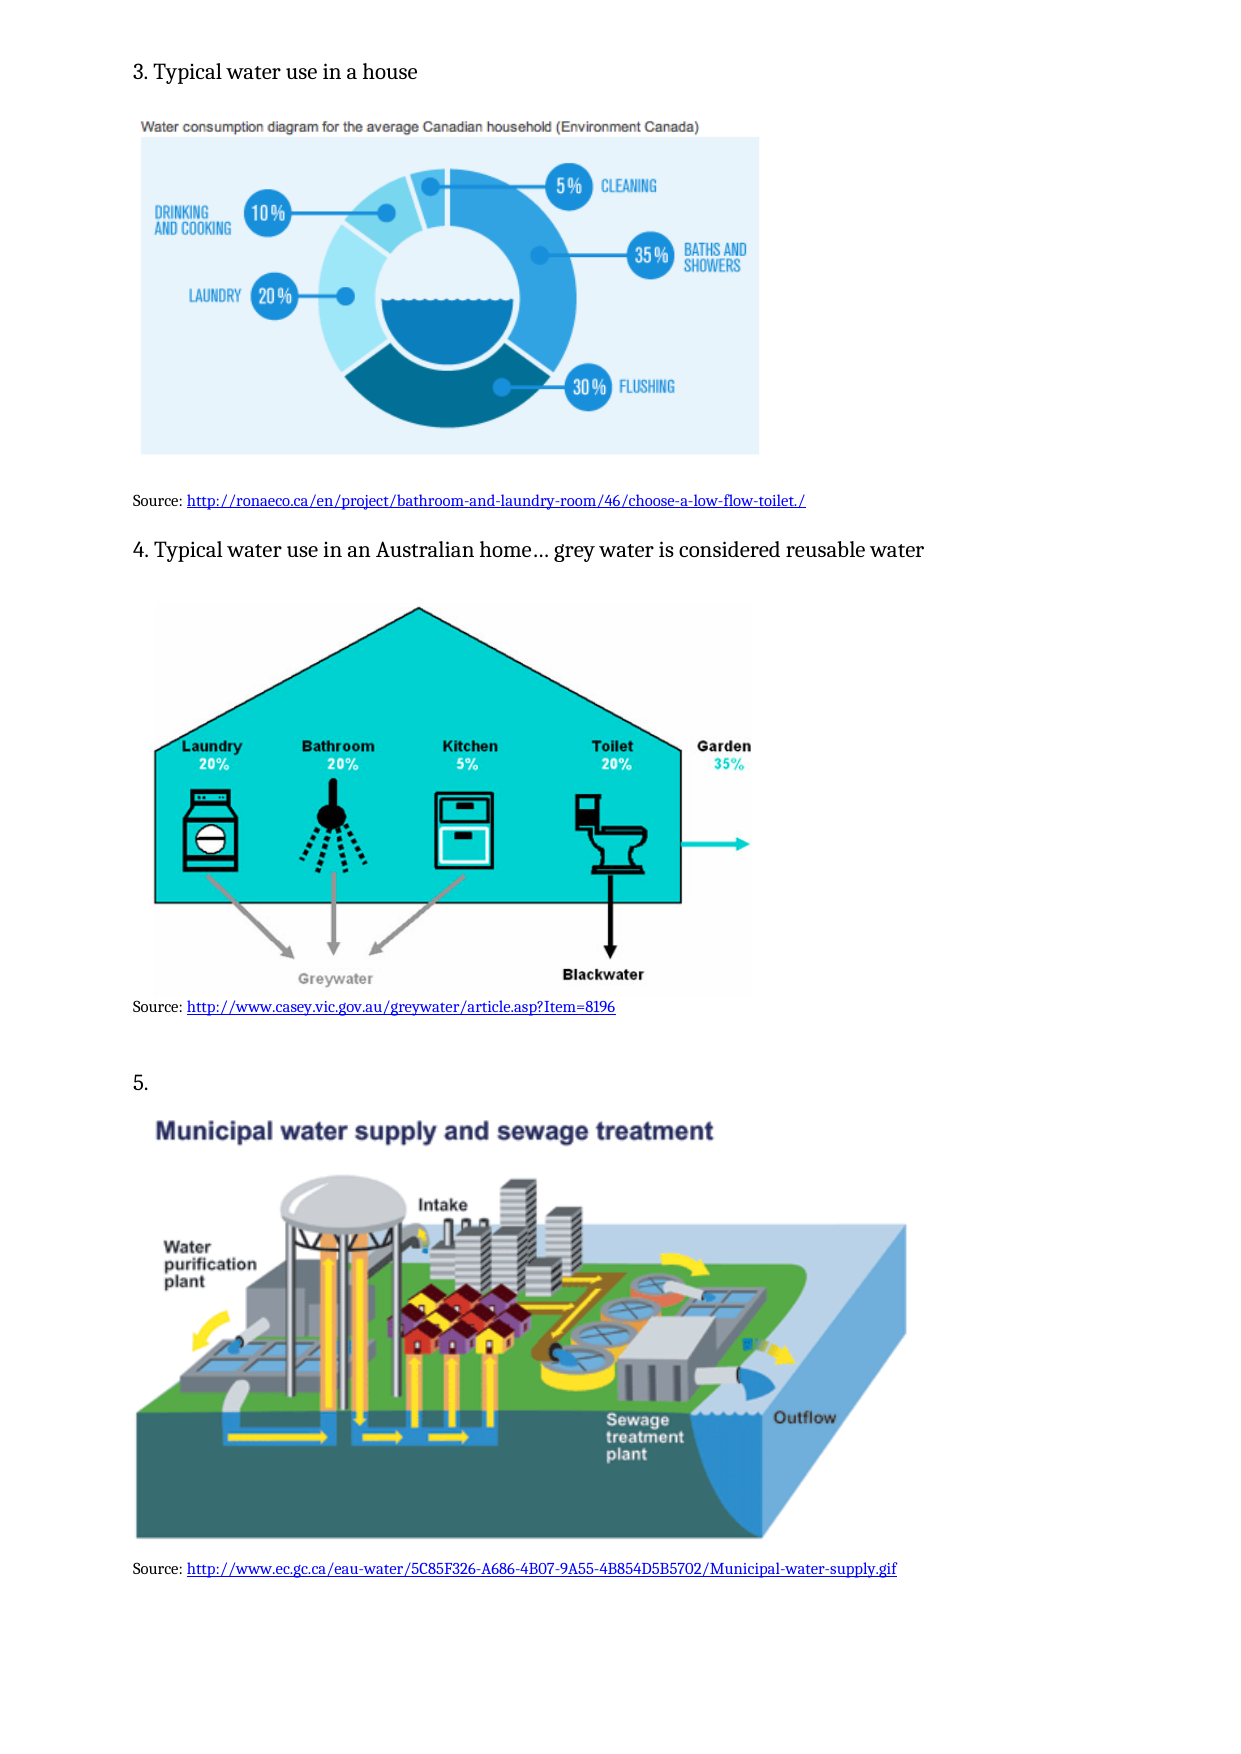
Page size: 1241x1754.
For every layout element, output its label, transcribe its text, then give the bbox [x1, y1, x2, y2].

picture [132, 1095, 921, 1560]
text 5. [133, 1069, 1123, 1096]
picture [132, 589, 753, 998]
text Source: http://ronaeco.ca/en/project/bathroom-and-laundry-room/46/choose-a-low-flow-toilet./ [133, 491, 1123, 510]
text Source: http://www.casey.vic.gov.au/greywater/article.asp?Item=8196 [133, 997, 1123, 1017]
text Source: http://www.ec.gc.ca/eau-water/5C85F326-A686-4B07-9A55-4B854D5B5702/Municipal-water-supply.gif [133, 1559, 1123, 1578]
text 4. Typical water use in an Australian home… grey water is considered reusable water [133, 537, 1123, 563]
picture [132, 111, 771, 465]
text 3. Typical water use in a house [133, 59, 1123, 86]
